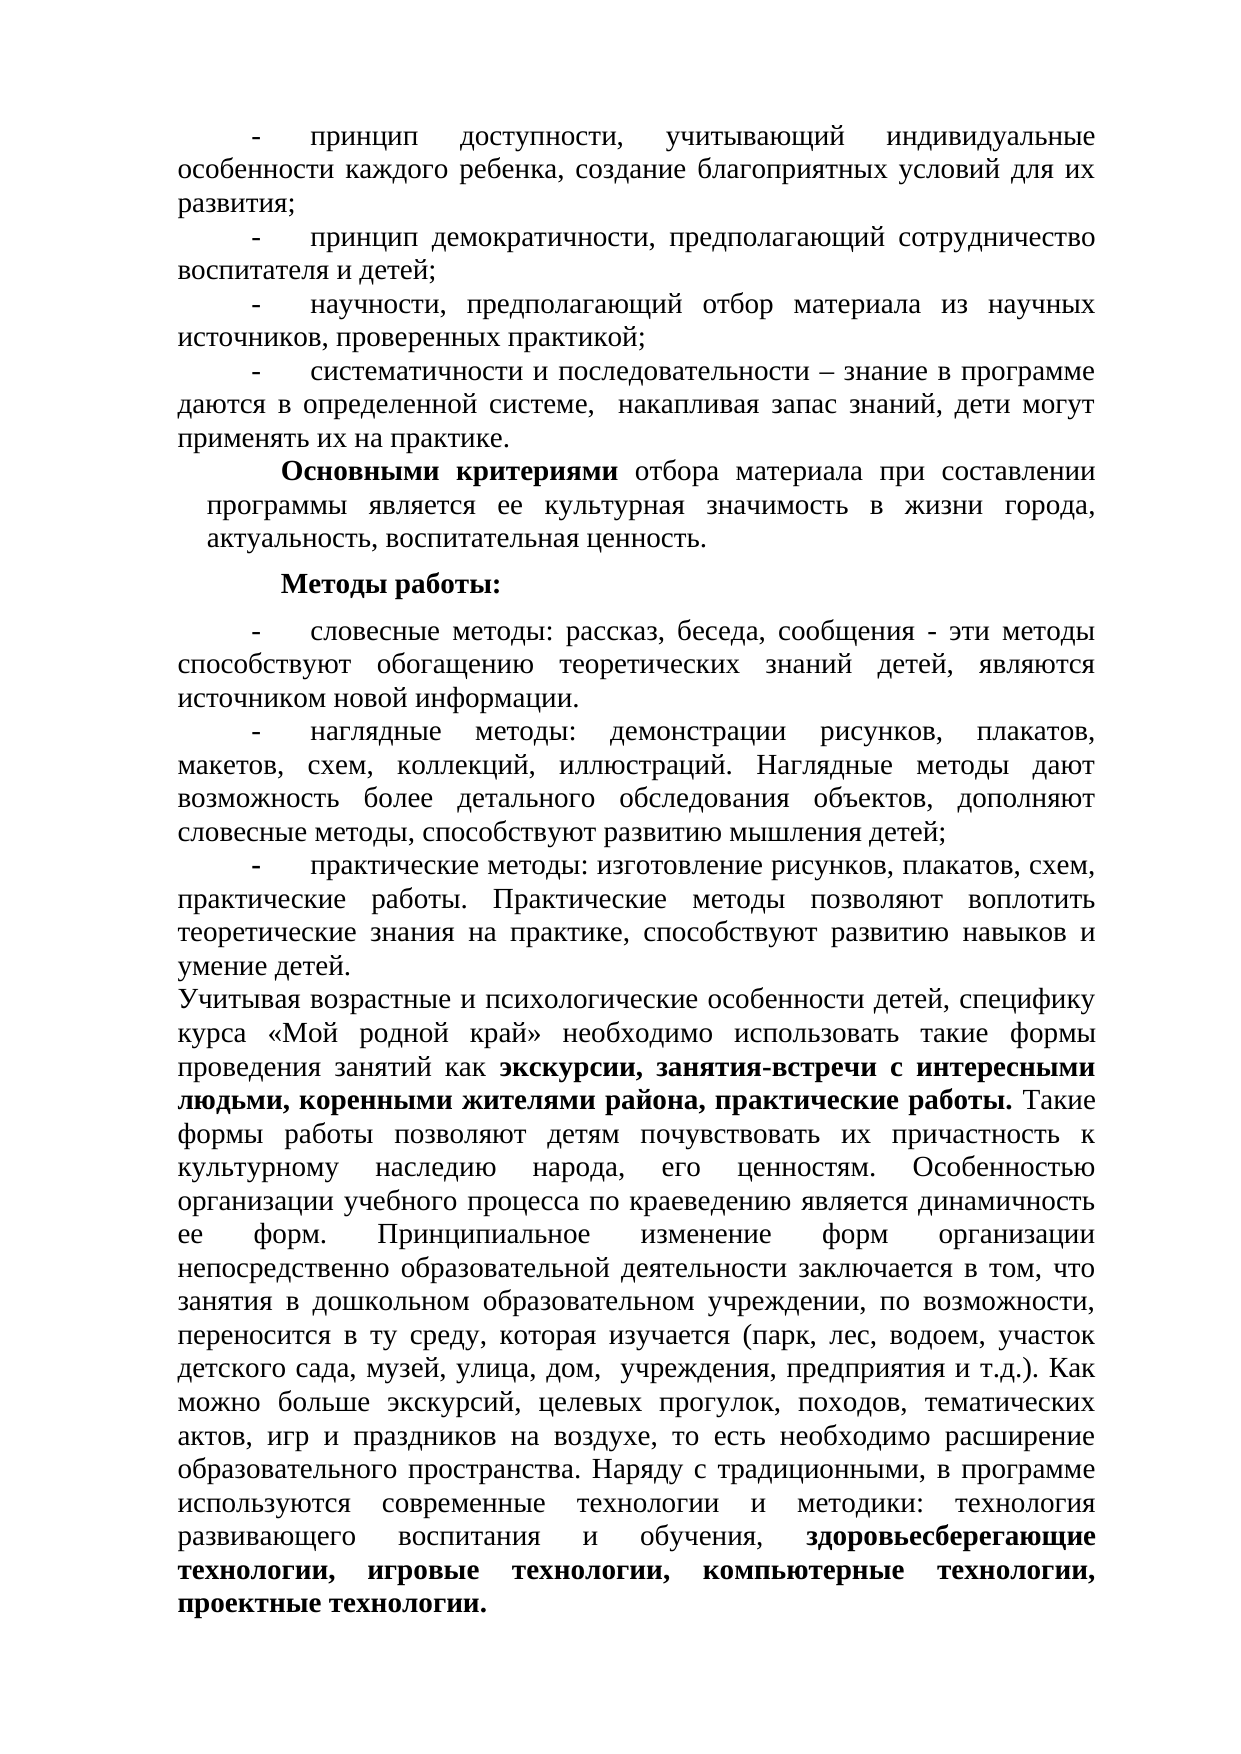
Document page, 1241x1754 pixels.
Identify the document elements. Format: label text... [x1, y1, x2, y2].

list практические методы: изготовление рисунков, плакатов, схем, практические работы. Практические методы позволяют воплотить теоретические знания на практике, способствуют развитию навыков и умение детей. [177, 847, 1096, 982]
text Основными критериями отбора материала при составлении программы является ее культурная значимость в жизни города, актуальность, воспитательная ценность. [207, 453, 1096, 554]
text Методы работы: [207, 567, 1096, 600]
list принцип доступности, учитывающий индивидуальные особенности каждого ребенка, создание благоприятных условий для их развития; [177, 118, 1096, 219]
list систематичности и последовательности – знание в программе даются в определенной системе, накапливая запас знаний, дети могут применять их на практике. [177, 353, 1096, 453]
list наглядные методы: демонстрации рисунков, плакатов, макетов, схем, коллекций, иллюстраций. Наглядные методы дают возможность более детального обследования объектов, дополняют словесные методы, способствуют развитию мышления детей; [177, 713, 1096, 847]
list принцип демократичности, предполагающий сотрудничество воспитателя и детей; [177, 219, 1096, 286]
list словесные методы: рассказ, беседа, сообщения - эти методы способствуют обогащению теоретических знаний детей, являются источником новой информации. [177, 613, 1096, 713]
list научности, предполагающий отбор материала из научных источников, проверенных практикой; [177, 286, 1096, 353]
text Учитывая возрастные и психологические особенности детей, специфику курса «Мой родной край» необходимо использовать такие формы проведения занятий как экскурсии, занятия-встречи с интересными людьми, коренными жителями района, практические работы. Такие формы работы позволяют детям почувствовать их причастность к культурному наследию народа, его ценностям. Особенностью организации учебного процесса по краеведению является динамичность ее форм. Принципиальное изменение форм организации непосредственно образовательной деятельности заключается в том, что занятия в дошкольном образовательном учреждении, по возможности, переносится в ту среду, которая изучается (парк, лес, водоем, участок детского сада, музей, улица, дом, учреждения, предприятия и т.д.). Как можно больше экскурсий, целевых прогулок, походов, тематических актов, игр и праздников на воздухе, то есть необходимо расширение образовательного пространства. Наряду с традиционными, в программе используются современные технологии и методики: технология развивающего воспитания и обучения, здоровьесберегающие технологии, игровые технологии, компьютерные технологии, проектные технологии. [177, 982, 1096, 1619]
